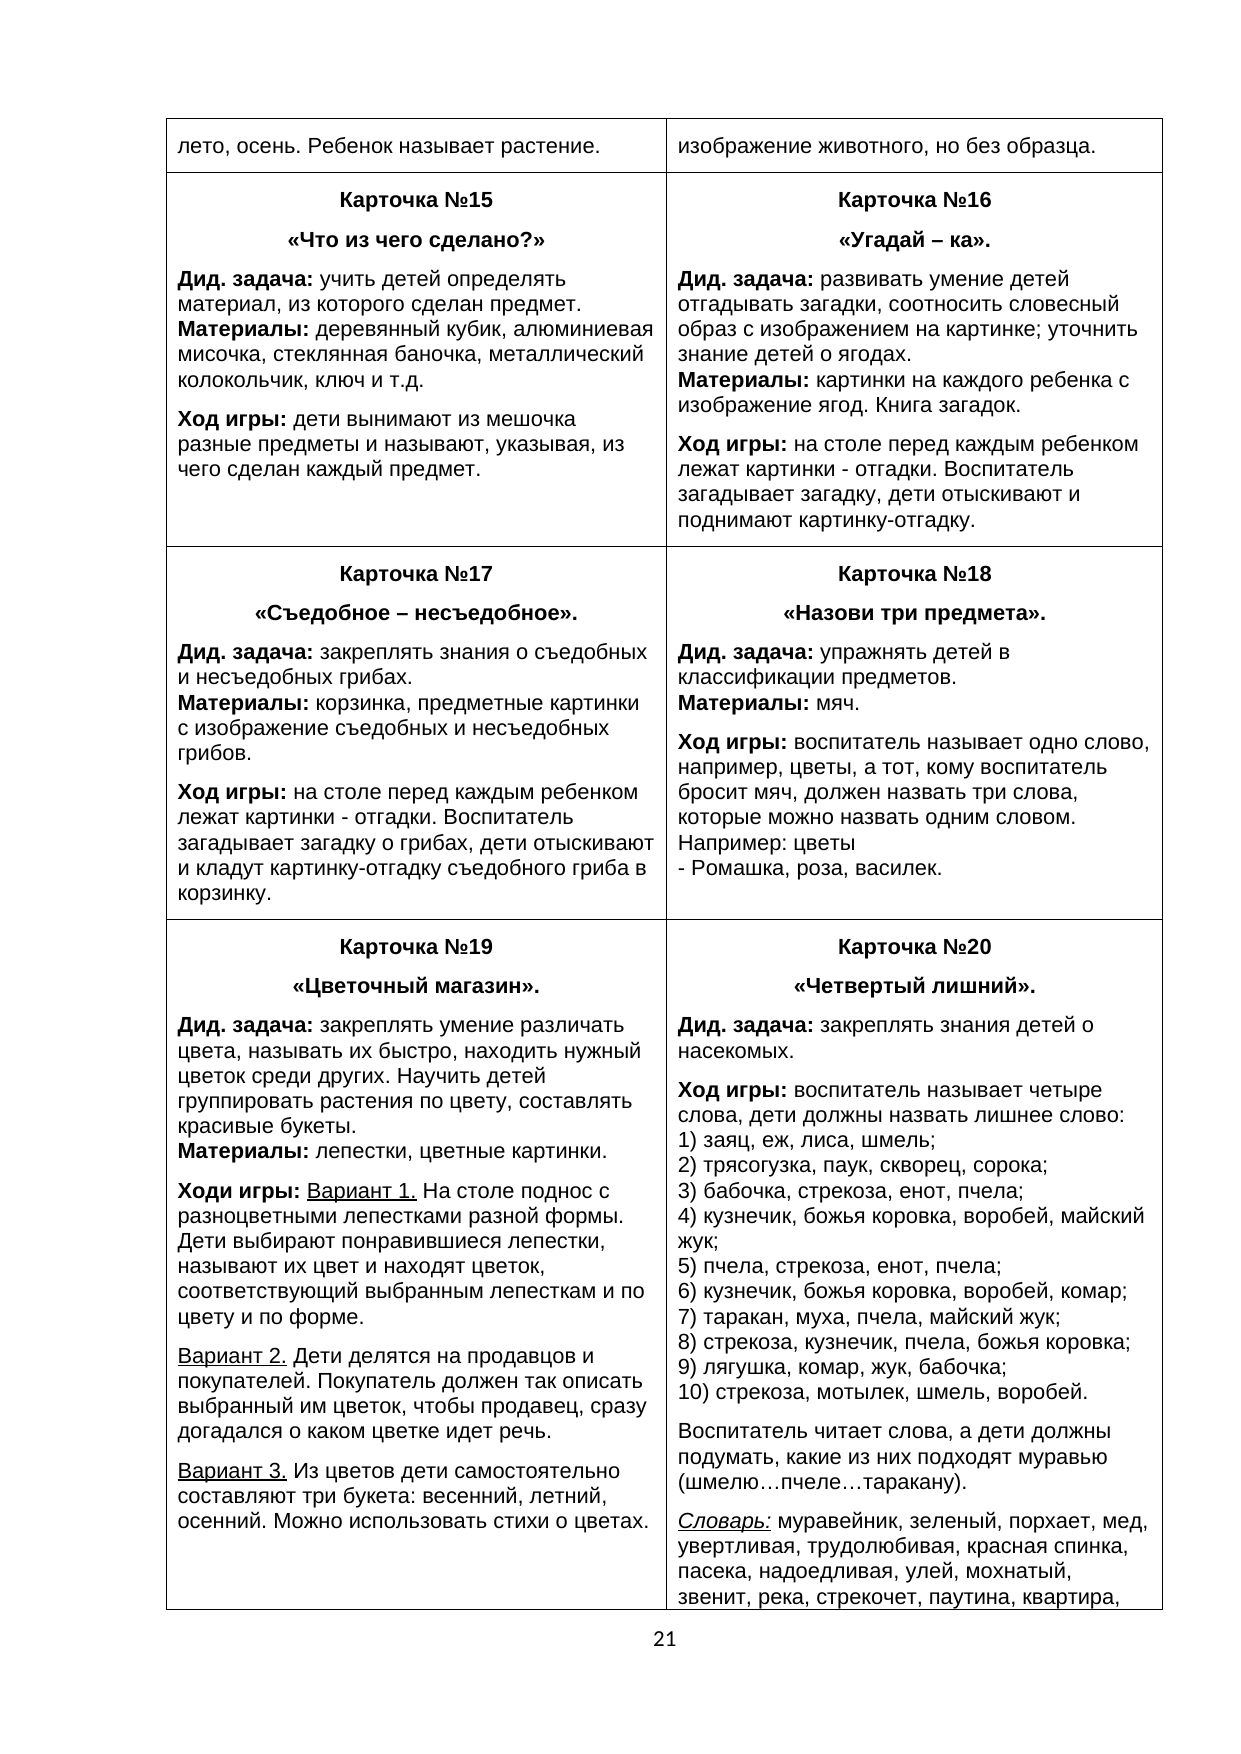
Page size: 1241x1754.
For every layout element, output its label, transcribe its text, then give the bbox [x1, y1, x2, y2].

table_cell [667, 119, 1162, 172]
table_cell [167, 119, 666, 172]
table_cell Карточка №17 «Съедобное – несъедобное». Дид. задача: закреплять знания о съедобных и несъедобных грибах. Материалы: корзинка, предметные картинки с изображение съедобных и несъедобных грибов. Ход игры: на столе перед каждым ребенком лежат картинки - отгадки. Воспитатель загадывает загадку о грибах, дети отыскивают и кладут картинку-отгадку съедобного гриба в корзинку. [167, 547, 666, 919]
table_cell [667, 920, 1162, 1609]
table_cell Карточка №18 «Назови три предмета». Дид. задача: упражнять детей в классификации предметов. Материалы: мяч. Ход игры: воспитатель называет одно слово, например, цветы, а тот, кому воспитатель бросит мяч, должен назвать три слова, которые можно назвать одним словом. Например: цветы - Ромашка, роза, василек. [667, 547, 1162, 919]
table_cell Карточка №16 «Угадай – ка». Дид. задача: развивать умение детей отгадывать загадки, соотносить словесный образ с изображением на картинке; уточнить знание детей о ягодах. Материалы: картинки на каждого ребенка с изображение ягод. Книга загадок. Ход игры: на столе перед каждым ребенком лежат картинки - отгадки. Воспитатель загадывает загадку, дети отыскивают и поднимают картинку-отгадку. [667, 173, 1162, 546]
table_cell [167, 920, 666, 1609]
table_cell Карточка №15 «Что из чего сделано?» Дид. задача: учить детей определять материал, из которого сделан предмет. Материалы: деревянный кубик, алюминиевая мисочка, стеклянная баночка, металлический колокольчик, ключ и т.д. Ход игры: дети вынимают из мешочка разные предметы и называют, указывая, из чего сделан каждый предмет. [167, 173, 666, 546]
